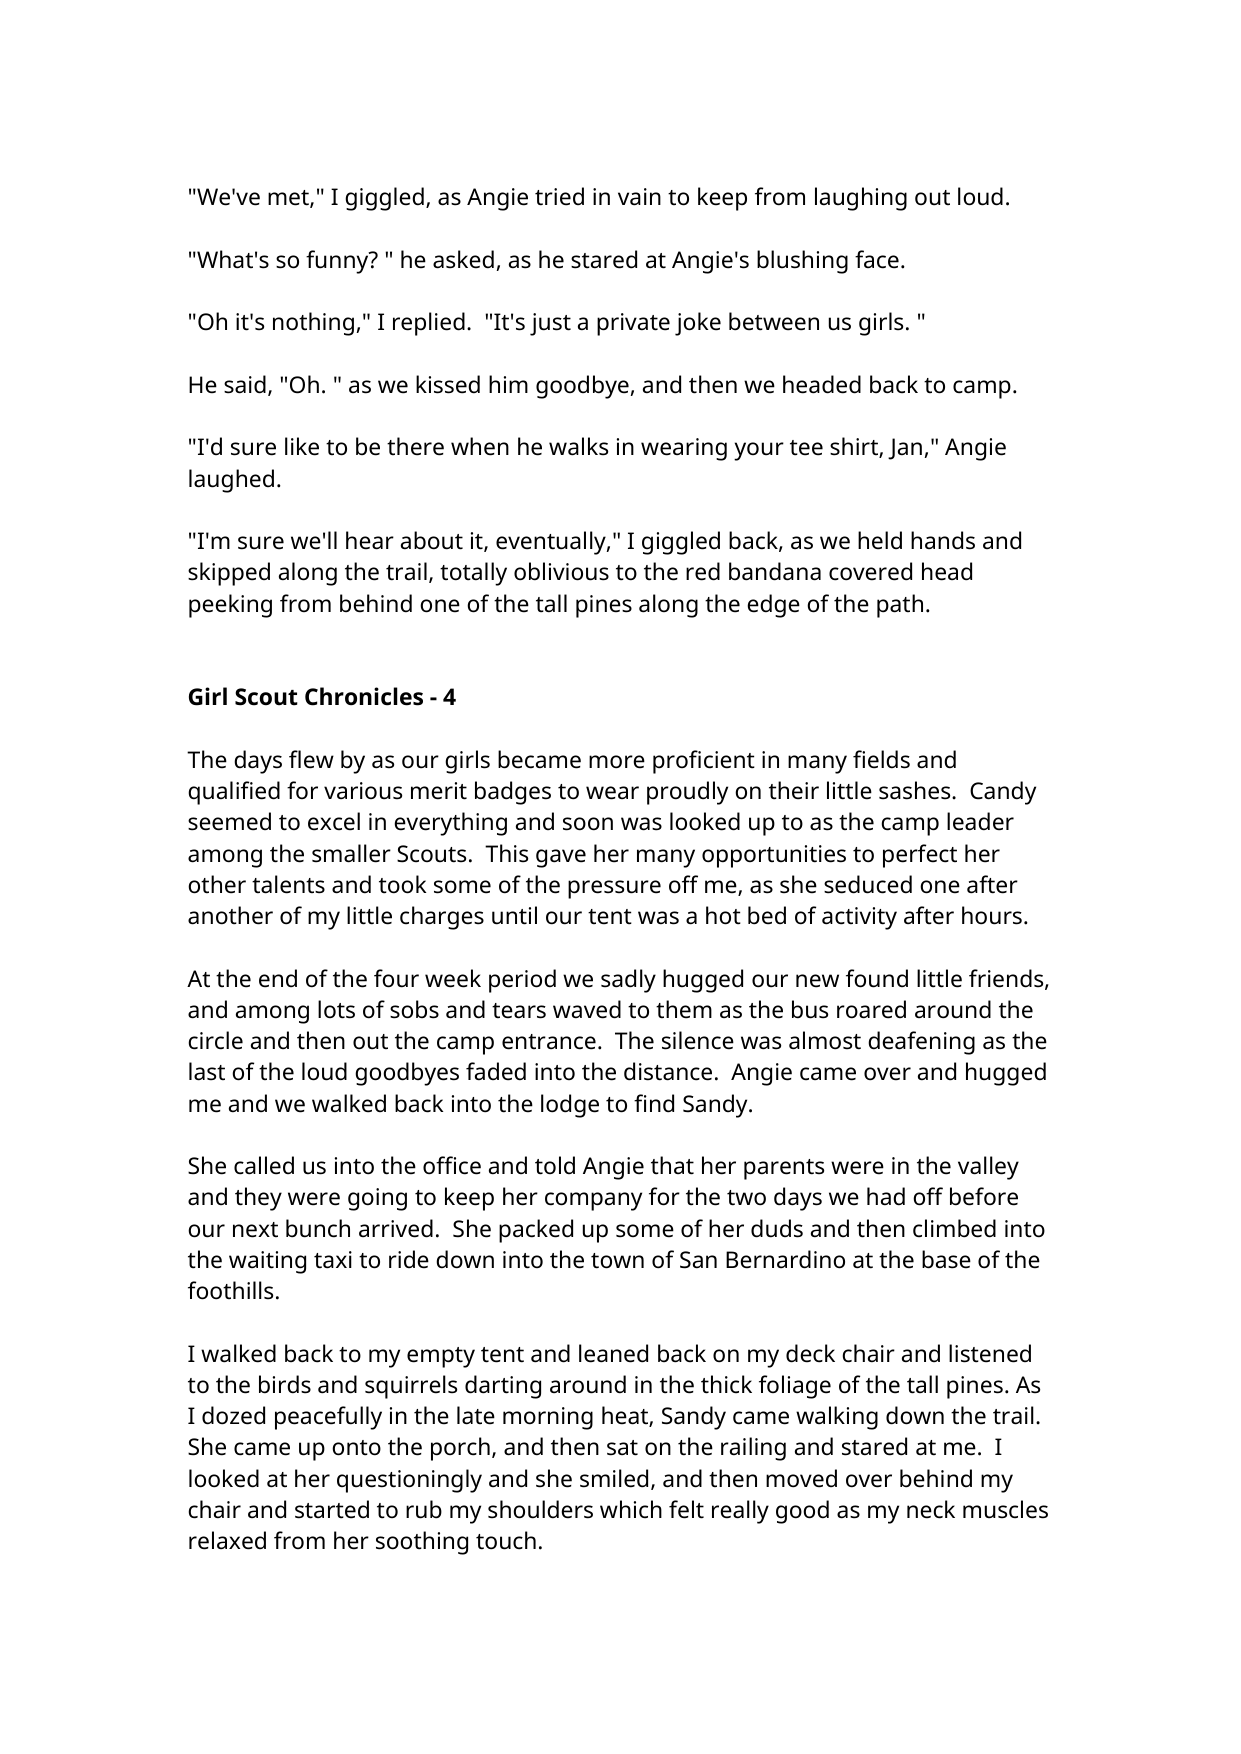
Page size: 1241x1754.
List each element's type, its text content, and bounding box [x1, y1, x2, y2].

text The days flew by as our girls became more proficient in many fields and qualified for various merit badges to wear proudly on their little sashes. Candy seemed to excel in everything and soon was looked up to as the camp leader among the smaller Scouts. This gave her many opportunities to perfect her other talents and took some of the pressure off me, as she seduced one after another of my little charges until our tent was a hot bed of activity after hours. [187, 744, 1053, 931]
text "I'd sure like to be there when he walks in wearing your tee shirt, Jan," Angie laughed. [187, 431, 1053, 494]
text "Oh it's nothing," I replied. "It's just a private joke between us girls. " [187, 306, 1053, 337]
text "I'm sure we'll hear about it, eventually," I giggled back, as we held hands and skipped along the trail, totally oblivious to the red bandana covered head peeking from behind one of the tall pines along the edge of the path. [187, 525, 1053, 619]
text "We've met," I giggled, as Angie tried in vain to keep from laughing out loud. [187, 181, 1053, 212]
text I walked back to my empty tent and leaned back on my deck chair and listened to the birds and squirrels darting around in the thick foliage of the tall pines. As I dozed peacefully in the late morning heat, Sandy came walking down the trail. She came up onto the porch, and then sat on the railing and stared at me. I looked at her questioningly and she smiled, and then moved over behind my chair and started to rub my shoulders which felt really good as my neck muscles relaxed from her soothing touch. [187, 1337, 1053, 1556]
text At the end of the four week period we sadly hugged our new found little friends, and among lots of sobs and tears waved to them as the bus roared around the circle and then out the camp entrance. The silence was almost deafening as the last of the loud goodbyes faded into the distance. Angie came over and hugged me and we walked back into the lodge to find Sandy. [187, 962, 1053, 1119]
text He said, "Oh. " as we kissed him goodbye, and then we headed back to camp. [187, 369, 1053, 400]
text She called us into the office and told Angie that her parents were in the valley and they were going to keep her company for the two days we had off before our next bunch arrived. She packed up some of her duds and then climbed into the waiting taxi to ride down into the town of San Bernardino at the base of the foothills. [187, 1150, 1053, 1306]
text Girl Scout Chronicles - 4 [187, 681, 1053, 712]
text "What's so funny? " he asked, as he stared at Angie's blushing face. [187, 244, 1053, 275]
